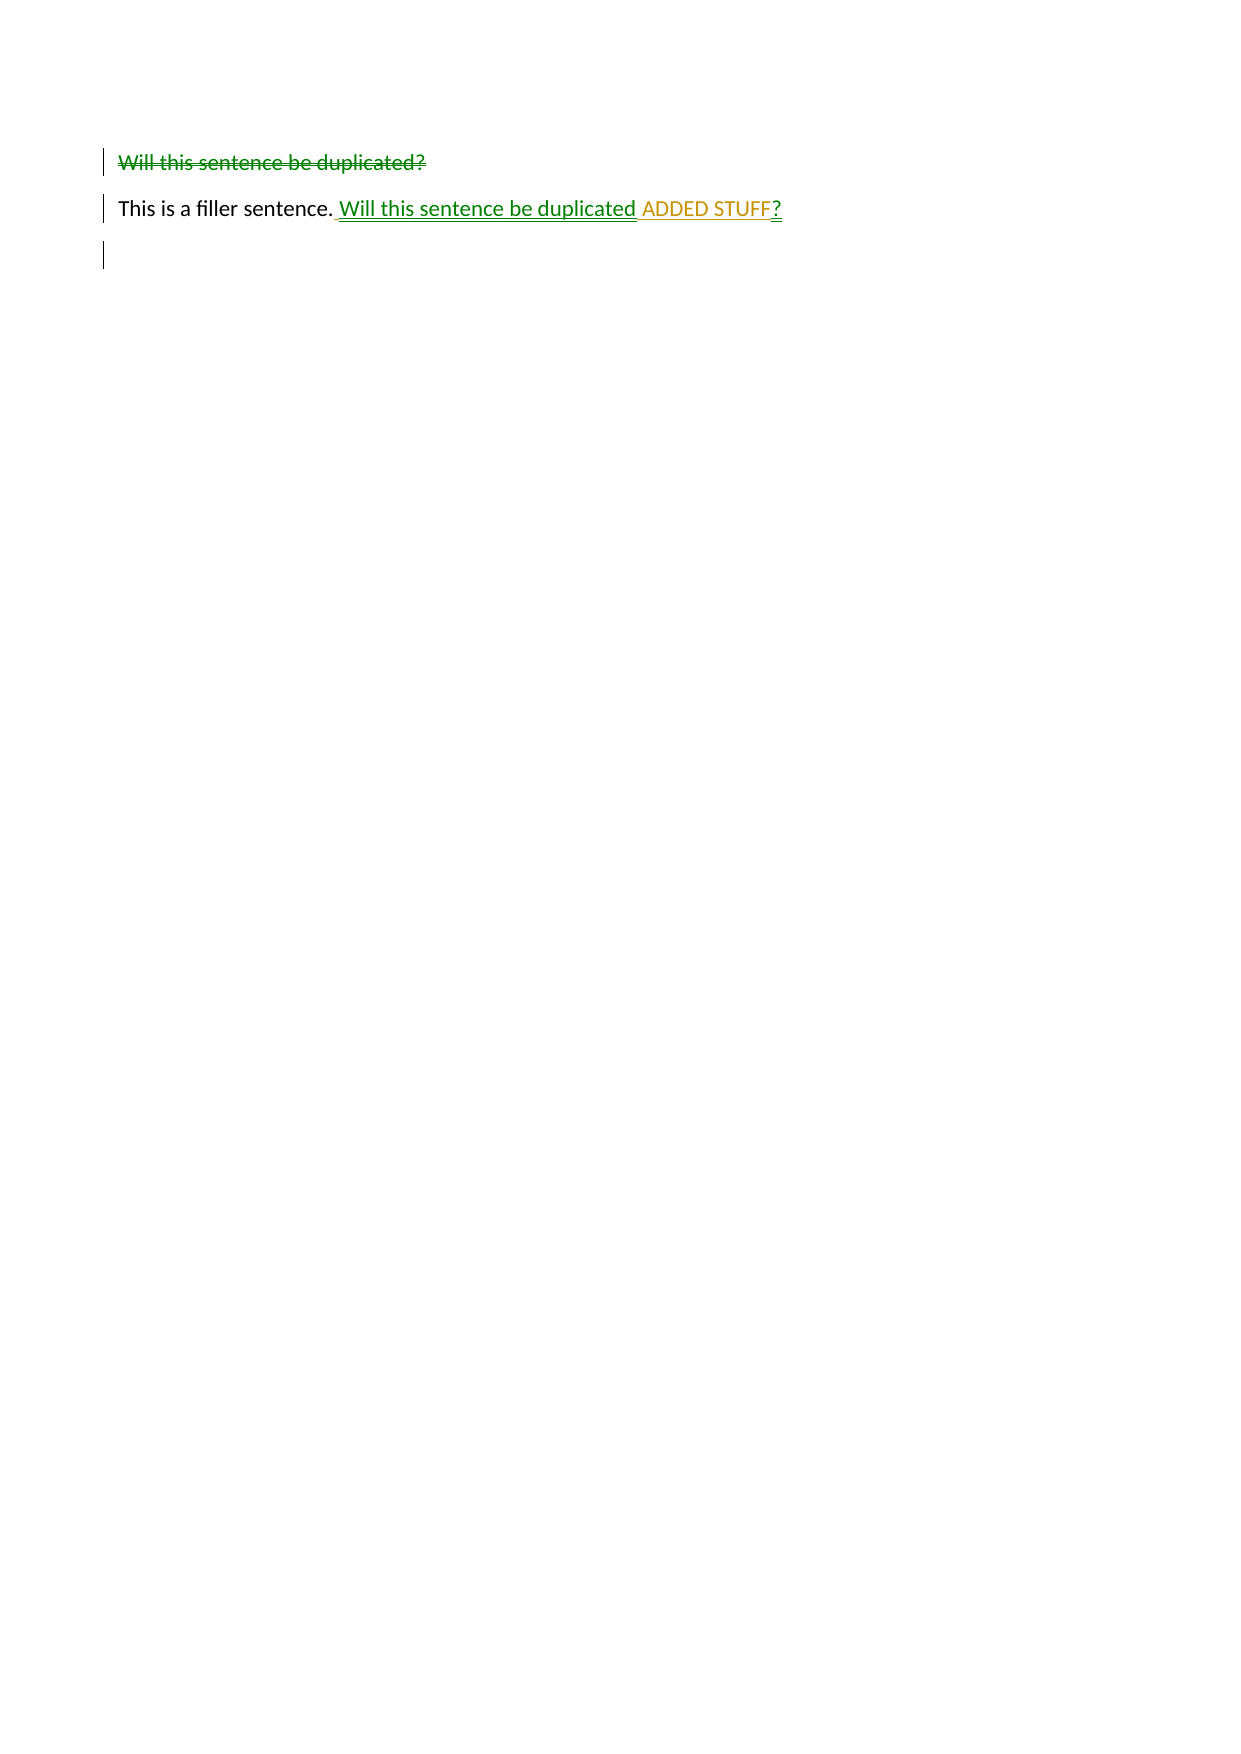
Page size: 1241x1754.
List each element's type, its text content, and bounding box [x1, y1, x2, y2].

text This is a filler sentence. [118, 194, 1122, 222]
